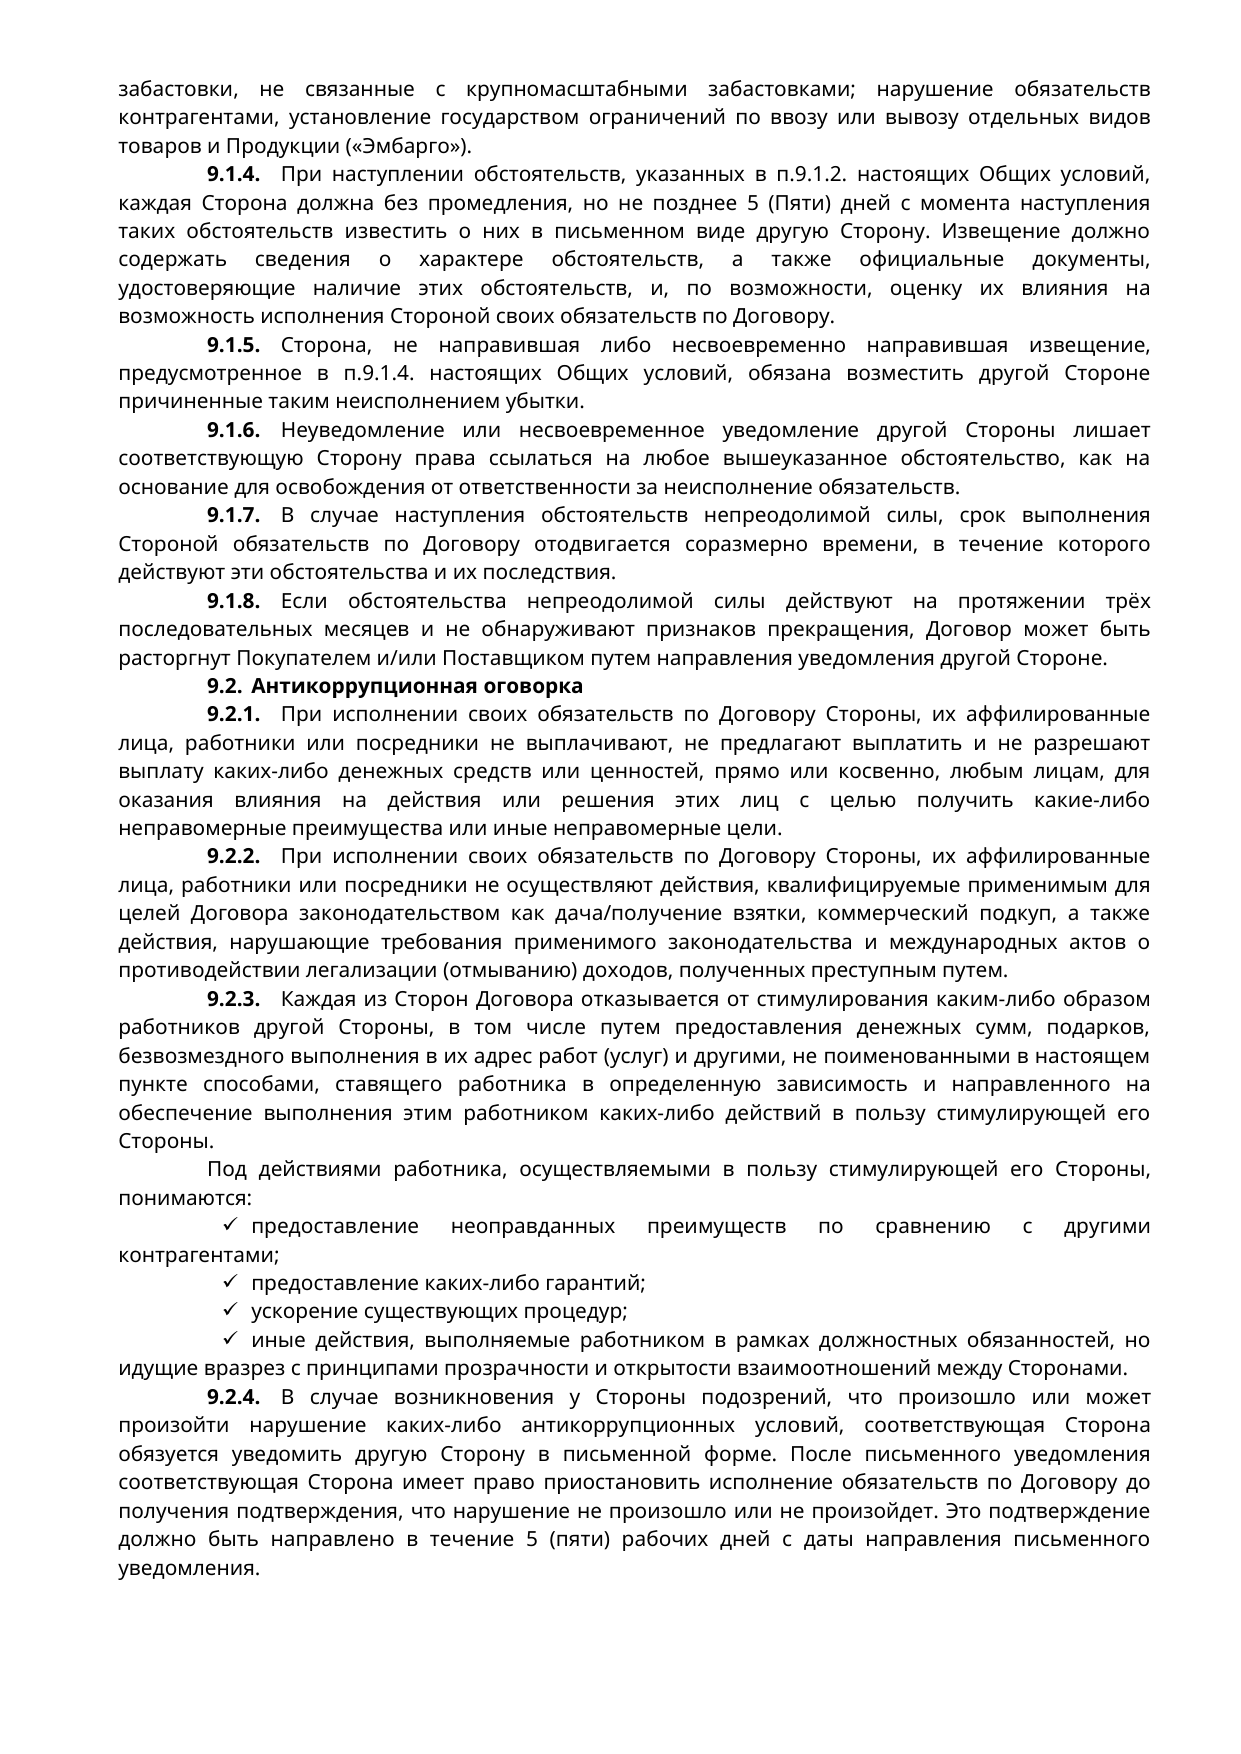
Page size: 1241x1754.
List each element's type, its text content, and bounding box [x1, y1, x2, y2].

text Под действиями работника, осуществляемыми в пользу стимулирующей его Стороны, понимаются: [118, 1154, 1152, 1211]
list предоставление неоправданных преимуществ по сравнению с другими контрагентами; [118, 1211, 1152, 1268]
list иные действия, выполняемые работником в рамках должностных обязанностей, но идущие вразрез с принципами прозрачности и открытости взаимоотношений между Сторонами. [118, 1325, 1152, 1382]
list предоставление каких-либо гарантий; [118, 1268, 1152, 1297]
list В случае возникновения у Стороны подозрений, что произошло или может произойти нарушение каких-либо антикоррупционных условий, соответствующая Сторона обязуется уведомить другую Сторону в письменной форме. После письменного уведомления соответствующая Сторона имеет право приостановить исполнение обязательств по Договору до получения подтверждения, что нарушение не произошло или не произойдет. Это подтверждение должно быть направлено в течение 5 (пяти) рабочих дней с даты направления письменного уведомления. [118, 1382, 1152, 1581]
list При наступлении обстоятельств, указанных в п.9.1.2. настоящих Общих условий, каждая Сторона должна без промедления, но не позднее 5 (Пяти) дней с момента наступления таких обстоятельств известить о них в письменном виде другую Сторону. Извещение должно содержать сведения о характере обстоятельств, а также официальные документы, удостоверяющие наличие этих обстоятельств, и, по возможности, оценку их влияния на возможность исполнения Стороной своих обязательств по Договору. [118, 159, 1152, 330]
list При исполнении своих обязательств по Договору Стороны, их аффилированные лица, работники или посредники не осуществляют действия, квалифицируемые применимым для целей Договора законодательством как дача/получение взятки, коммерческий подкуп, а также действия, нарушающие требования применимого законодательства и международных актов о противодействии легализации (отмыванию) доходов, полученных преступным путем. [118, 842, 1152, 984]
list Антикоррупционная оговорка [118, 671, 1152, 699]
list В случае наступления обстоятельств непреодолимой силы, срок выполнения Стороной обязательств по Договору отодвигается соразмерно времени, в течение которого действуют эти обстоятельства и их последствия. [118, 500, 1152, 586]
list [118, 74, 1152, 159]
list Каждая из Сторон Договора отказывается от стимулирования каким-либо образом работников другой Стороны, в том числе путем предоставления денежных сумм, подарков, безвозмездного выполнения в их адрес работ (услуг) и другими, не поименованными в настоящем пункте способами, ставящего работника в определенную зависимость и направленного на обеспечение выполнения этим работником каких-либо действий в пользу стимулирующей его Стороны. [118, 984, 1152, 1154]
list Неуведомление или несвоевременное уведомление другой Стороны лишает соответствующую Сторону права ссылаться на любое вышеуказанное обстоятельство, как на основание для освобождения от ответственности за неисполнение обязательств. [118, 415, 1152, 500]
list При исполнении своих обязательств по Договору Стороны, их аффилированные лица, работники или посредники не выплачивают, не предлагают выплатить и не разрешают выплату каких-либо денежных средств или ценностей, прямо или косвенно, любым лицам, для оказания влияния на действия или решения этих лиц с целью получить какие-либо неправомерные преимущества или иные неправомерные цели. [118, 699, 1152, 842]
list Сторона, не направившая либо несвоевременно направившая извещение, предусмотренное в п.9.1.4. настоящих Общих условий, обязана возместить другой Стороне причиненные таким неисполнением убытки. [118, 330, 1152, 415]
list ускорение существующих процедур; [118, 1297, 1152, 1325]
list Если обстоятельства непреодолимой силы действуют на протяжении трёх последовательных месяцев и не обнаруживают признаков прекращения, Договор может быть расторгнут Покупателем и/или Поставщиком путем направления уведомления другой Стороне. [118, 586, 1152, 671]
